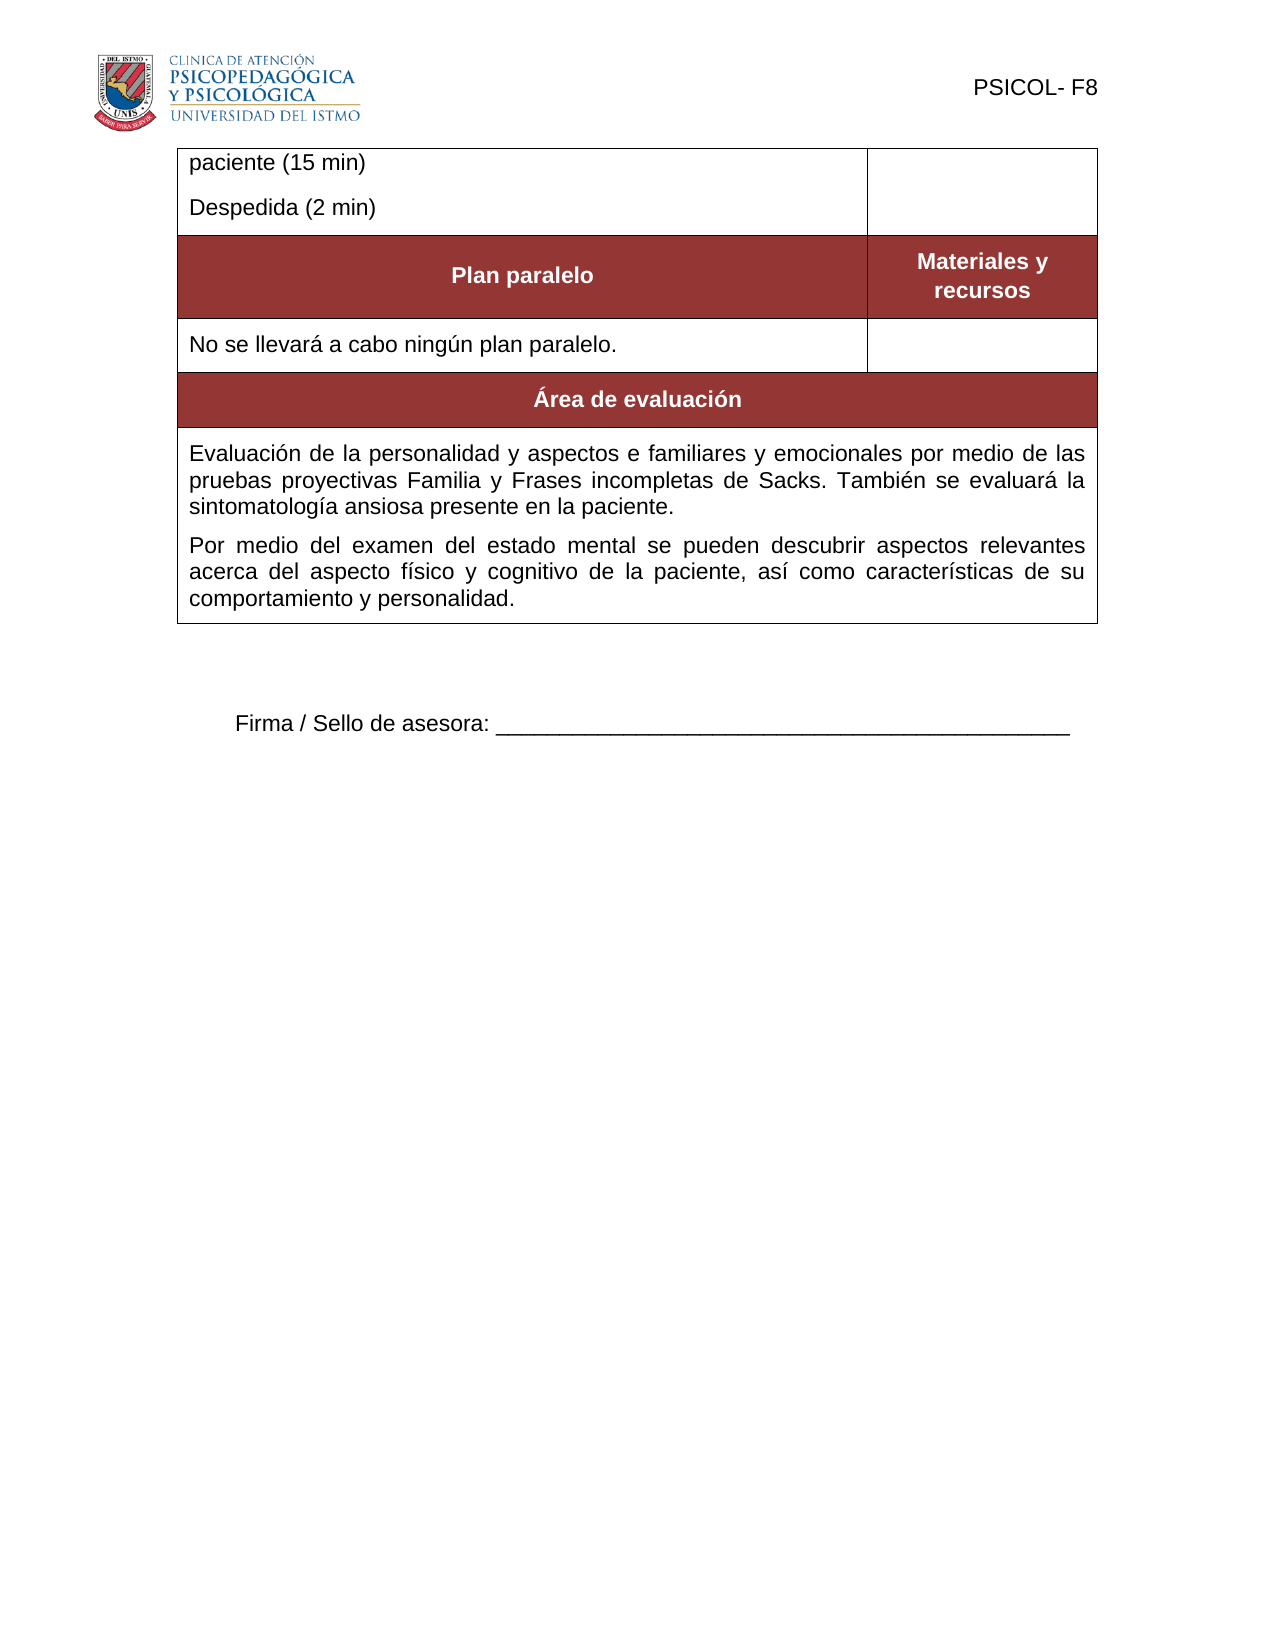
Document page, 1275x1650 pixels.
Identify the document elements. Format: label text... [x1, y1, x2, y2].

table_cell Materiales y recursos [868, 236, 1097, 318]
table_cell No se llevará a cabo ningún plan paralelo. [178, 319, 867, 372]
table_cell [868, 149, 1097, 235]
table_cell Área de evaluación [178, 373, 1097, 427]
table_cell Plan paralelo [178, 236, 867, 318]
picture [42, 25, 422, 166]
table_cell Evaluación de la personalidad y aspectos e familiares y emocionales por medio de las pruebas proyectivas Familia y Frases incompletas de Sacks. También se evaluará la sintomatología ansiosa presente en la paciente. Por medio del examen del estado mental se pueden descubrir aspectos relevantes acerca del aspecto físico y cognitivo de la paciente, así como características de su comportamiento y personalidad. [178, 428, 1097, 623]
text Firma / Sello de asesora: _____________________________________________ [177, 710, 1127, 736]
table_cell [868, 319, 1097, 372]
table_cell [178, 149, 867, 235]
